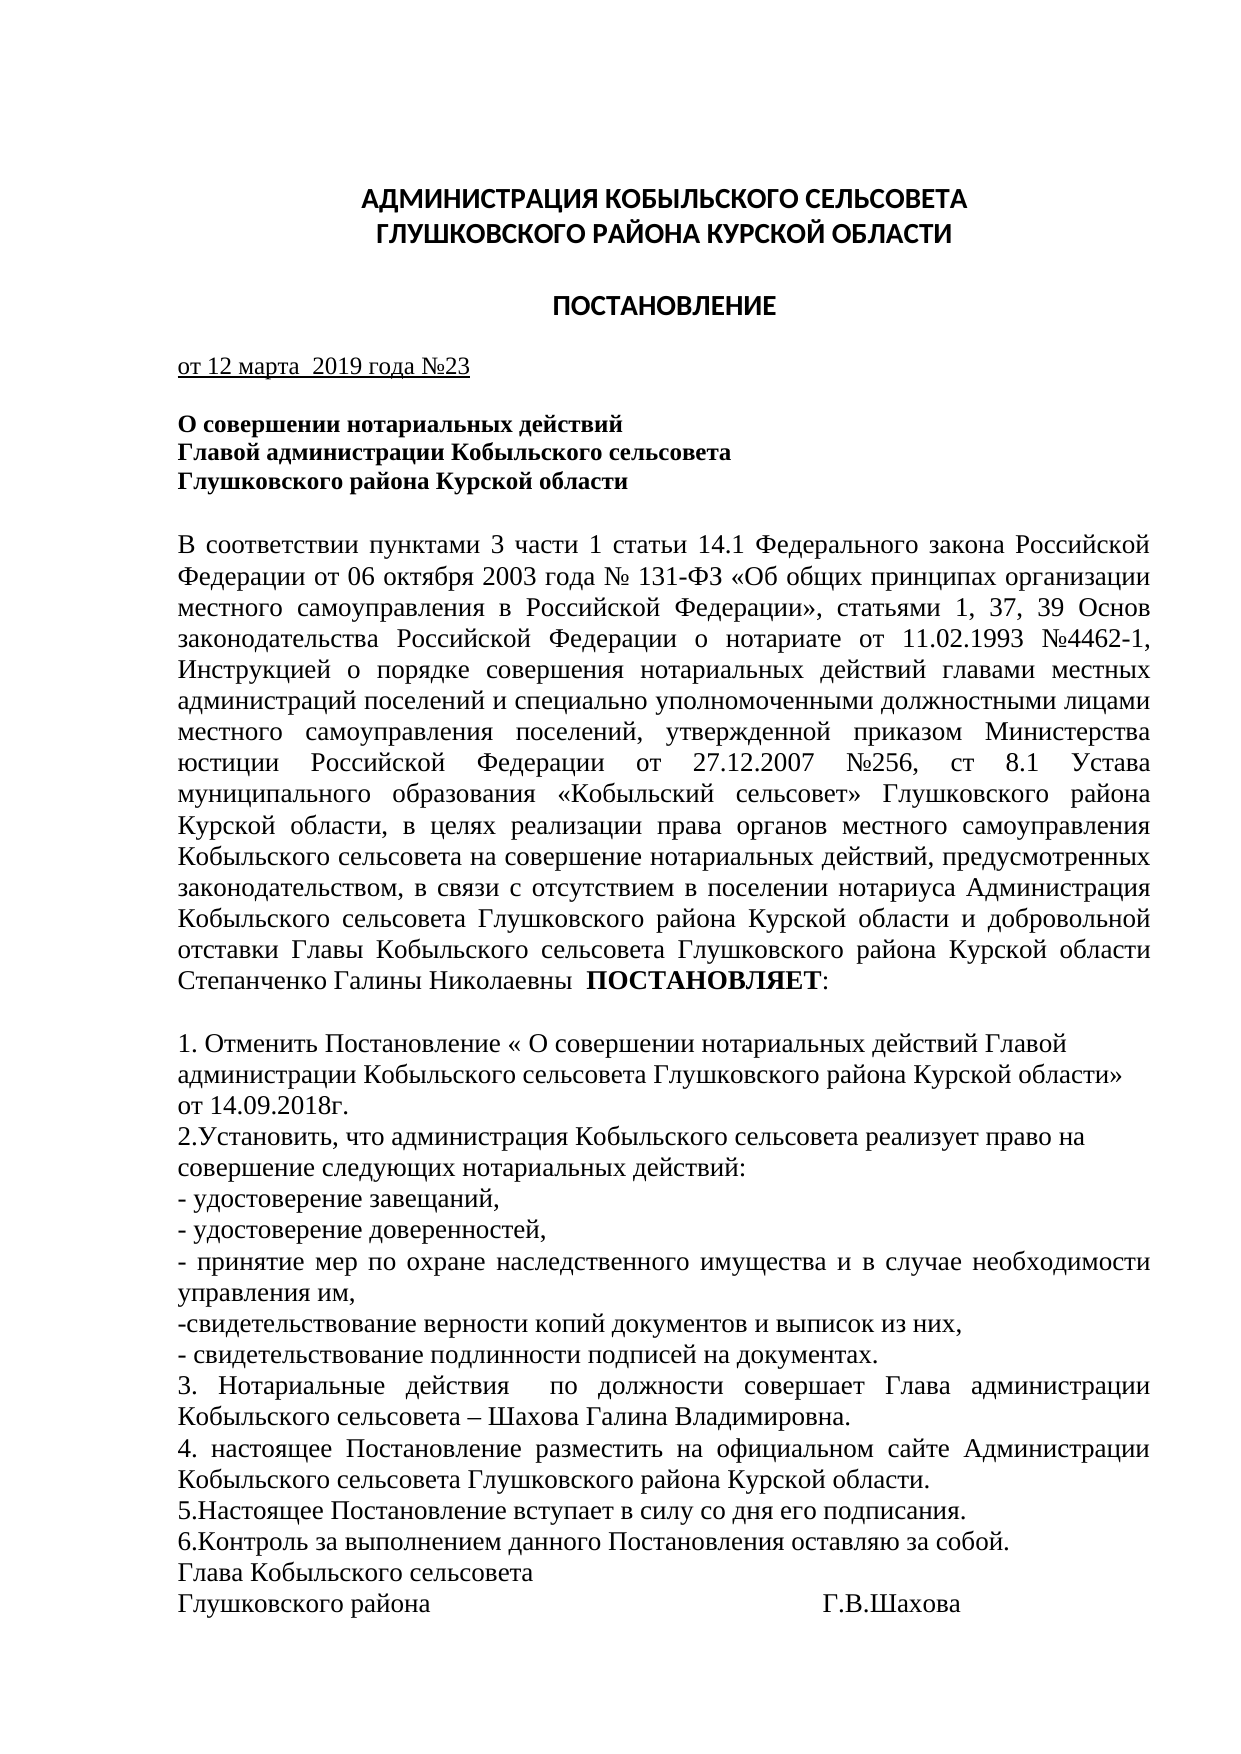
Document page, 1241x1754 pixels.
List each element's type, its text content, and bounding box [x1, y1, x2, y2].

text В соответствии пунктами 3 части 1 статьи 14.1 Федерального закона Российской Федерации от 06 октября 2003 года № 131-ФЗ «Об общих принципах организации местного самоуправления в Российской Федерации», статьями 1, 37, 39 Основ законодательства Российской Федерации о нотариате от 11.02.1993 №4462-1, Инструкцией о порядке совершения нотариальных действий главами местных администраций поселений и специально уполномоченными должностными лицами местного самоуправления поселений, утвержденной приказом Министерства юстиции Российской Федерации от 27.12.2007 №256, ст 8.1 Устава муниципального образования «Кобыльский сельсовет» Глушковского района Курской области, в целях реализации права органов местного самоуправления Кобыльского сельсовета на совершение нотариальных действий, предусмотренных законодательством, в связи с отсутствием в поселении нотариуса Администрация Кобыльского сельсовета Глушковского района Курской области и добровольной отставки Главы Кобыльского сельсовета Глушковского района Курской области Степанченко Галины Николаевны ПОСТАНОВЛЯЕТ: [177, 495, 1152, 996]
text -свидетельствование верности копий документов и выписок из них, [177, 1307, 1152, 1338]
text ГЛУШКОВСКОГО РАЙОНА КУРСКОЙ ОБЛАСТИ [177, 216, 1152, 251]
text Глушковского района Г.В.Шахова [177, 1587, 1152, 1618]
text 2.Установить, что администрация Кобыльского сельсовета реализует право на совершение следующих нотариальных действий: [177, 1120, 1152, 1182]
text О совершении нотариальных действий [177, 409, 1152, 437]
text - принятие мер по охране наследственного имущества и в случае необходимости управления им, [177, 1245, 1152, 1307]
text 6.Контроль за выполнением данного Постановления оставляю за собой. [177, 1525, 1152, 1556]
text Главой администрации Кобыльского сельсовета [177, 437, 1152, 466]
text Глава Кобыльского сельсовета [177, 1556, 1152, 1587]
text Глушковского района Курской области [177, 466, 1152, 495]
text 1. Отменить Постановление « О совершении нотариальных действий Главой администрации Кобыльского сельсовета Глушковского района Курской области» от 14.09.2018г. [177, 1027, 1152, 1120]
text от 12 марта 2019 года №23 [177, 351, 1152, 380]
text 4. настоящее Постановление разместить на официальном сайте Администрации Кобыльского сельсовета Глушковского района Курской области. [177, 1432, 1152, 1494]
text ПОСТАНОВЛЕНИЕ [177, 287, 1152, 322]
text 5.Настоящее Постановление вступает в силу со дня его подписания. [177, 1494, 1152, 1525]
text 3. Нотариальные действия по должности совершает Глава администрации Кобыльского сельсовета – Шахова Галина Владимировна. [177, 1369, 1152, 1432]
text - свидетельствование подлинности подписей на документах. [177, 1338, 1152, 1369]
text - удостоверение завещаний, [177, 1182, 1152, 1214]
text АДМИНИСТРАЦИЯ КОБЫЛЬСКОГО СЕЛЬСОВЕТА [177, 180, 1152, 216]
text - удостоверение доверенностей, [177, 1214, 1152, 1245]
